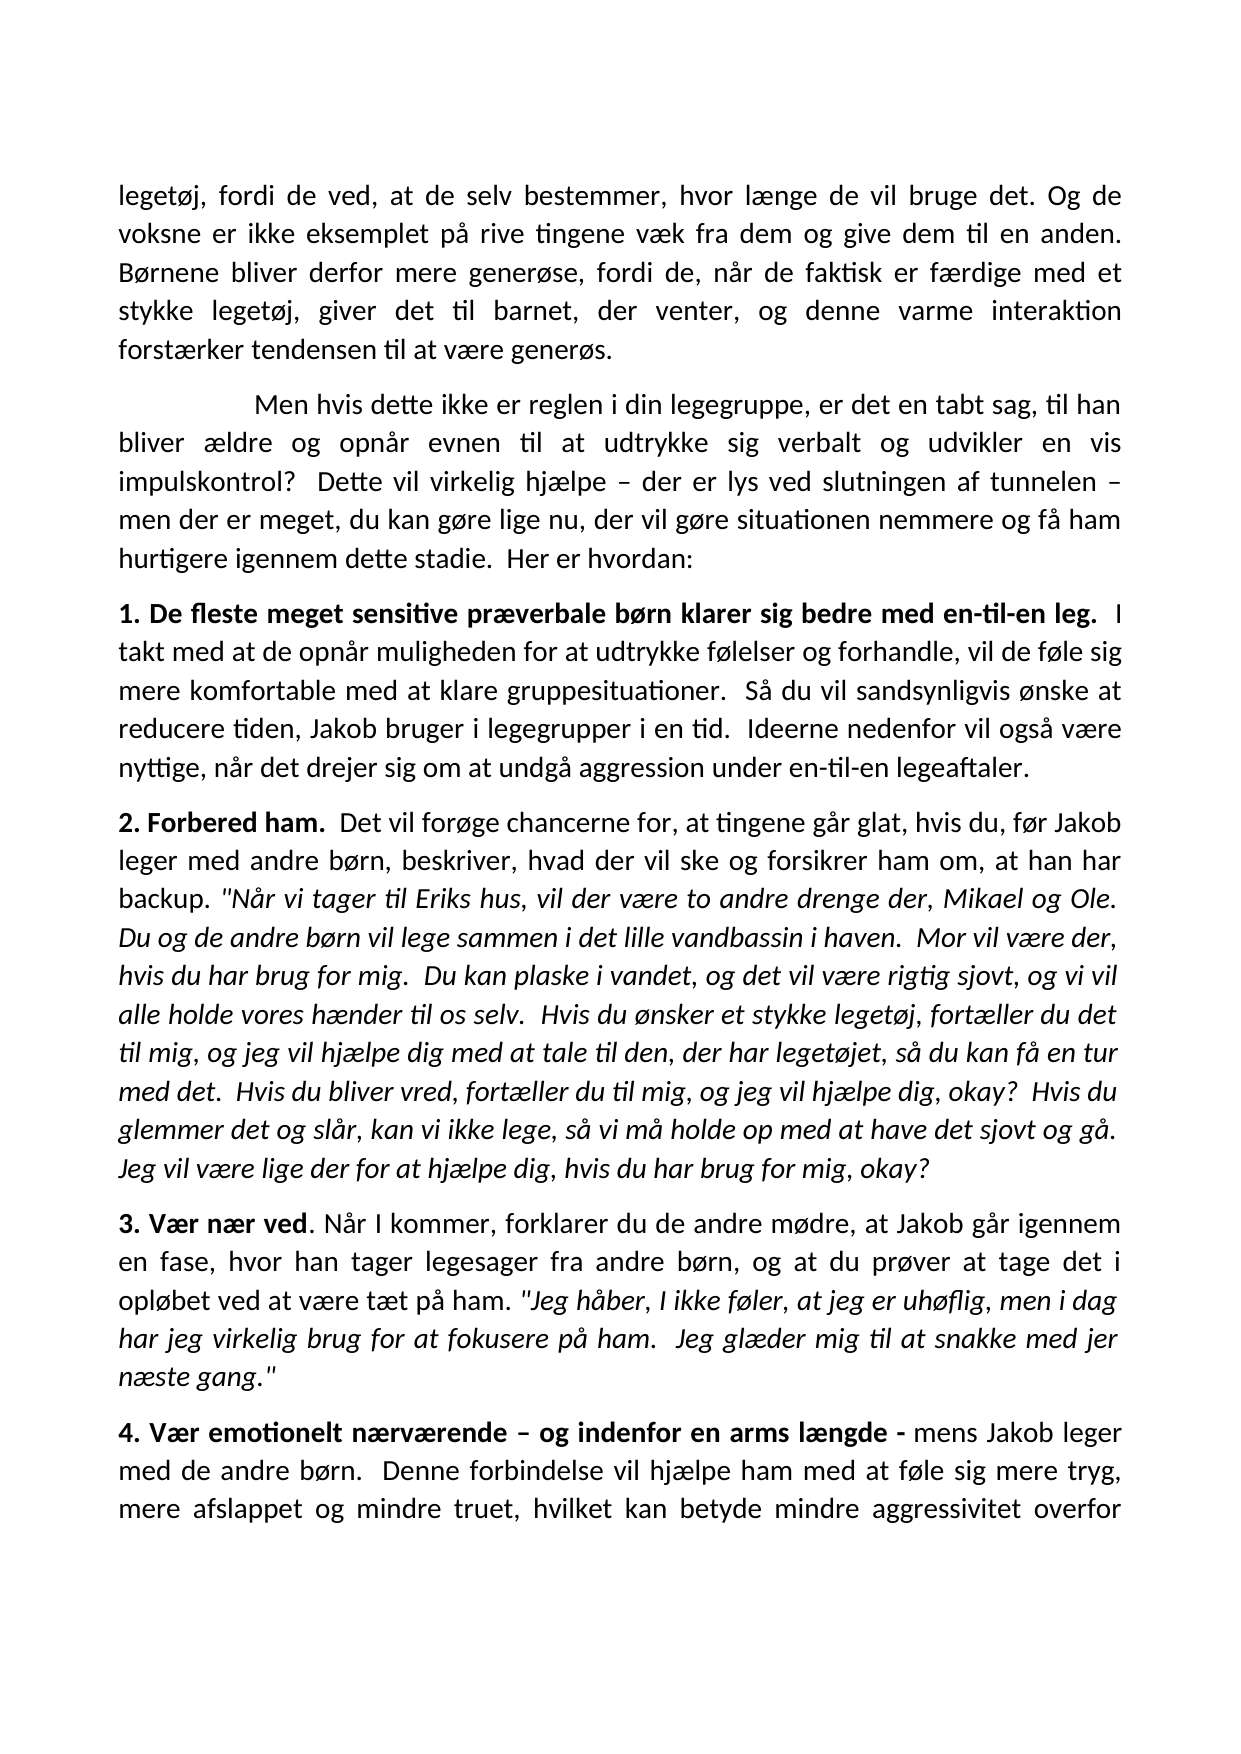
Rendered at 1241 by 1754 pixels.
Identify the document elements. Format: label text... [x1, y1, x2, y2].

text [118, 1414, 1122, 1526]
text Men hvis dette ikke er reglen i din legegruppe, er det en tabt sag, til han bliver ældre og opnår evnen til at udtrykke sig verbalt og udvikler en vis impulskontrol? Dette vil virkelig hjælpe – der er lys ved slutningen af tunnelen – men der er meget, du kan gøre lige nu, der vil gøre situationen nemmere og få ham hurtigere igennem dette stadie. Her er hvordan: [118, 386, 1122, 575]
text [118, 177, 1122, 367]
text 3. Vær nær ved. Når I kommer, forklarer du de andre mødre, at Jakob går igennem en fase, hvor han tager legesager fra andre børn, og at du prøver at tage det i opløbet ved at være tæt på ham. "Jeg håber, I ikke føler, at jeg er uhøflig, men i dag har jeg virkelig brug for at fokusere på ham. Jeg glæder mig til at snakke med jer næste gang." [118, 1205, 1122, 1394]
text 2. Forbered ham. Det vil forøge chancerne for, at tingene går glat, hvis du, før Jakob leger med andre børn, beskriver, hvad der vil ske og forsikrer ham om, at han har backup. "Når vi tager til Eriks hus, vil der være to andre drenge der, Mikael og Ole. Du og de andre børn vil lege sammen i det lille vandbassin i haven. Mor vil være der, hvis du har brug for mig. Du kan plaske i vandet, og det vil være rigtig sjovt, og vi vil alle holde vores hænder til os selv. Hvis du ønsker et stykke legetøj, fortæller du det til mig, og jeg vil hjælpe dig med at tale til den, der har legetøjet, så du kan få en tur med det. Hvis du bliver vred, fortæller du til mig, og jeg vil hjælpe dig, okay? Hvis du glemmer det og slår, kan vi ikke lege, så vi må holde op med at have det sjovt og gå. Jeg vil være lige der for at hjælpe dig, hvis du har brug for mig, okay? [118, 804, 1122, 1185]
text 1. De fleste meget sensitive præverbale børn klarer sig bedre med en-til-en leg. I takt med at de opnår muligheden for at udtrykke følelser og forhandle, vil de føle sig mere komfortable med at klare gruppesituationer. Så du vil sandsynligvis ønske at reducere tiden, Jakob bruger i legegrupper i en tid. Ideerne nedenfor vil også være nyttige, når det drejer sig om at undgå aggression under en-til-en legeaftaler. [118, 595, 1122, 784]
